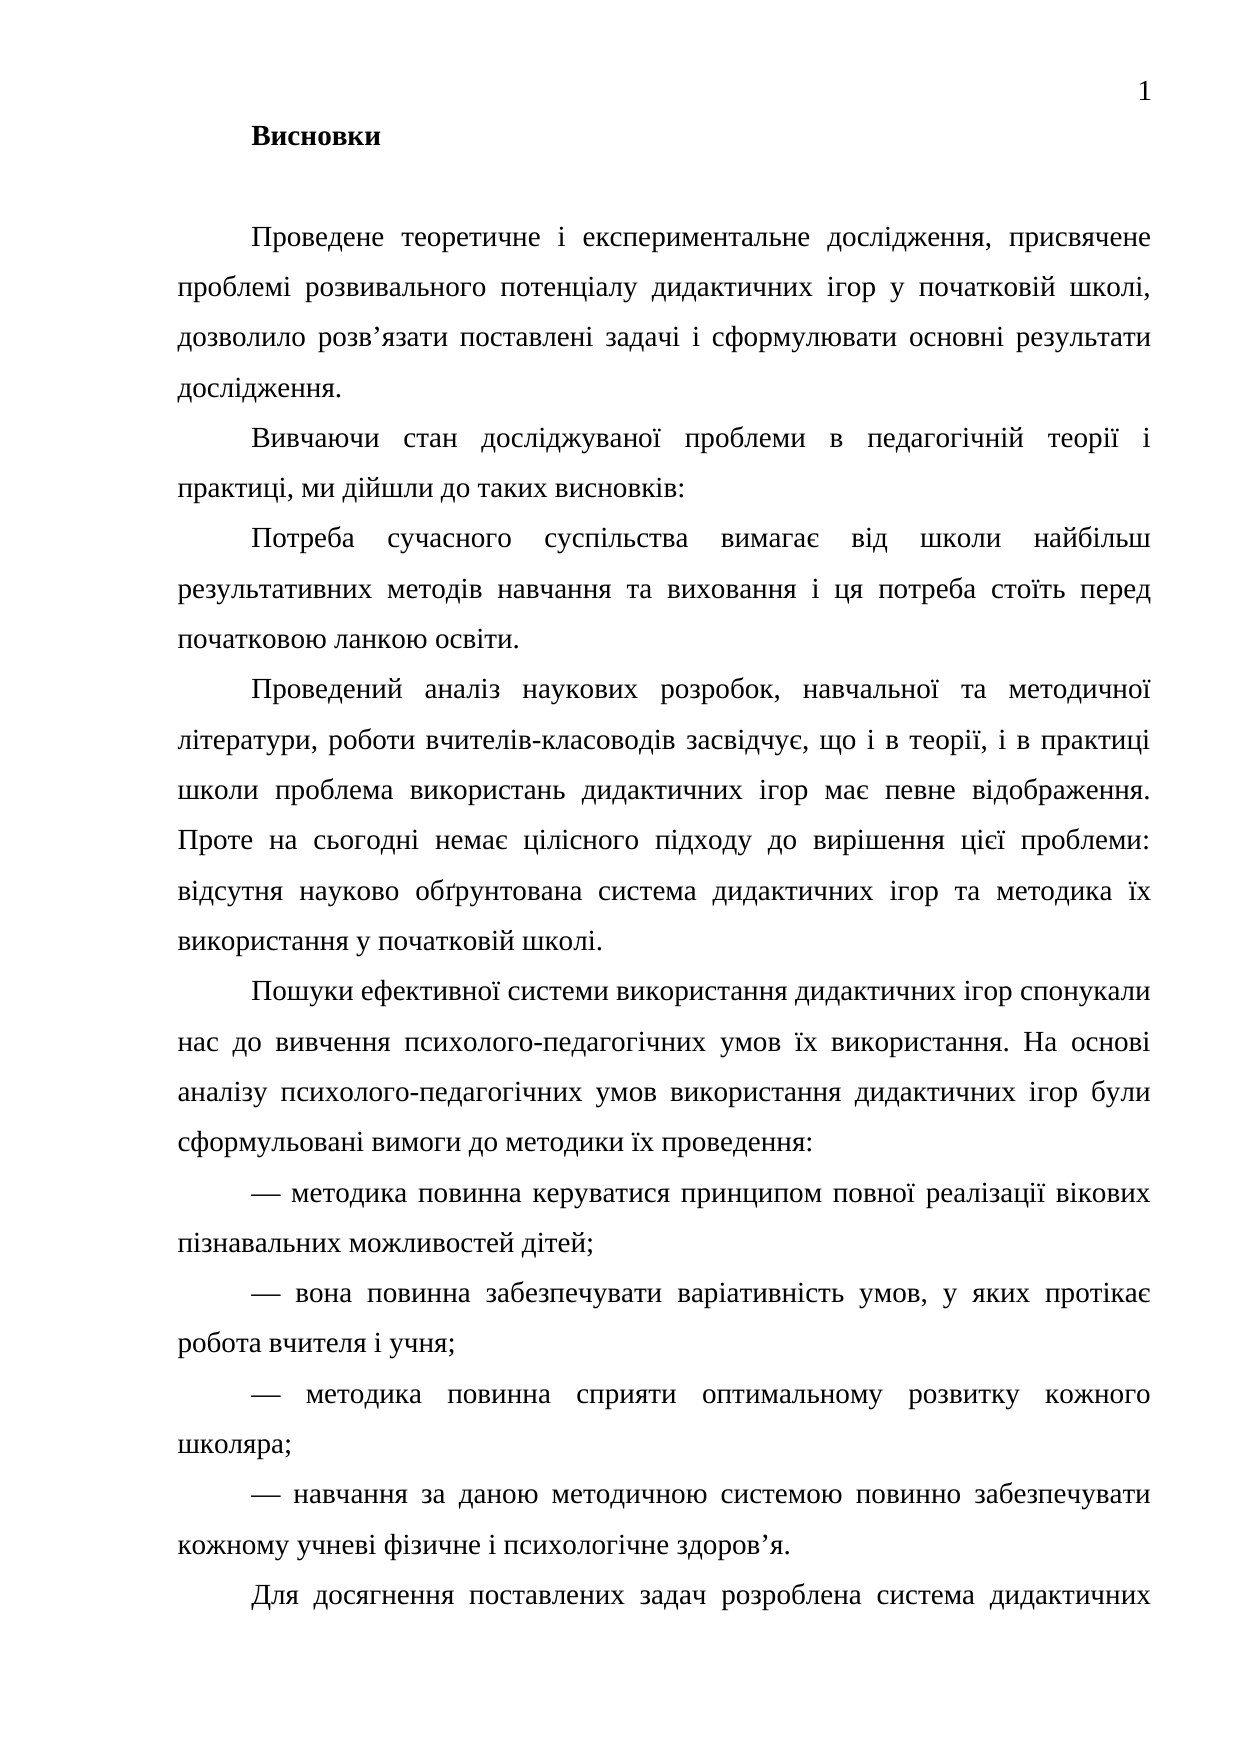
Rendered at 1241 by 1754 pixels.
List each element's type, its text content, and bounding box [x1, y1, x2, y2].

text Проведений аналіз наукових розробок, навчальної та методичної літератури, роботи вчителів-класоводів засвідчує, що і в теорії, і в практиці школи проблема використань дидактичних ігор має певне відображення. Проте на сьогодні немає цілісного підходу до вирішення цієї проблеми: відсутня науково обґрунтована система дидактичних ігор та методика їх використання у початковій школі. [177, 672, 1152, 957]
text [177, 1577, 1152, 1611]
text Потреба сучасного суспільства вимагає від школи найбільш результативних методів навчання та виховання і ця потреба стоїть перед початковою ланкою освіти. [177, 521, 1152, 655]
text Пошуки ефективної системи використання дидактичних ігор спонукали нас до вивчення психолого-педагогічних умов їх використання. На основі аналізу психолого-педагогічних умов використання дидактичних ігор були сформульовані вимоги до методики їх проведення: [177, 973, 1152, 1158]
text — методика повинна керуватися принципом повної реалізації вікових пізнавальних можливостей дітей; [177, 1175, 1152, 1258]
text — навчання за даною методичною системою повинно забезпечувати кожному учневі фізичне і психологічне здоров’я. [177, 1477, 1152, 1560]
text — вона повинна забезпечувати варіативність умов, у яких протікає робота вчителя і учня; [177, 1275, 1152, 1359]
text Проведене теоретичне і експериментальне дослідження, присвячене проблемі розвивального потенціалу дидактичних ігор у початковій школі, дозволило розв’язати поставлені задачі і сформулювати основні результати дослідження. [177, 219, 1152, 403]
text — методика повинна сприяти оптимальному розвитку кожного школяра; [177, 1376, 1152, 1460]
text Висновки [177, 118, 1152, 152]
text Вивчаючи стан досліджуваної проблеми в педагогічній теорії і практиці, ми дійшли до таких висновків: [177, 420, 1152, 504]
